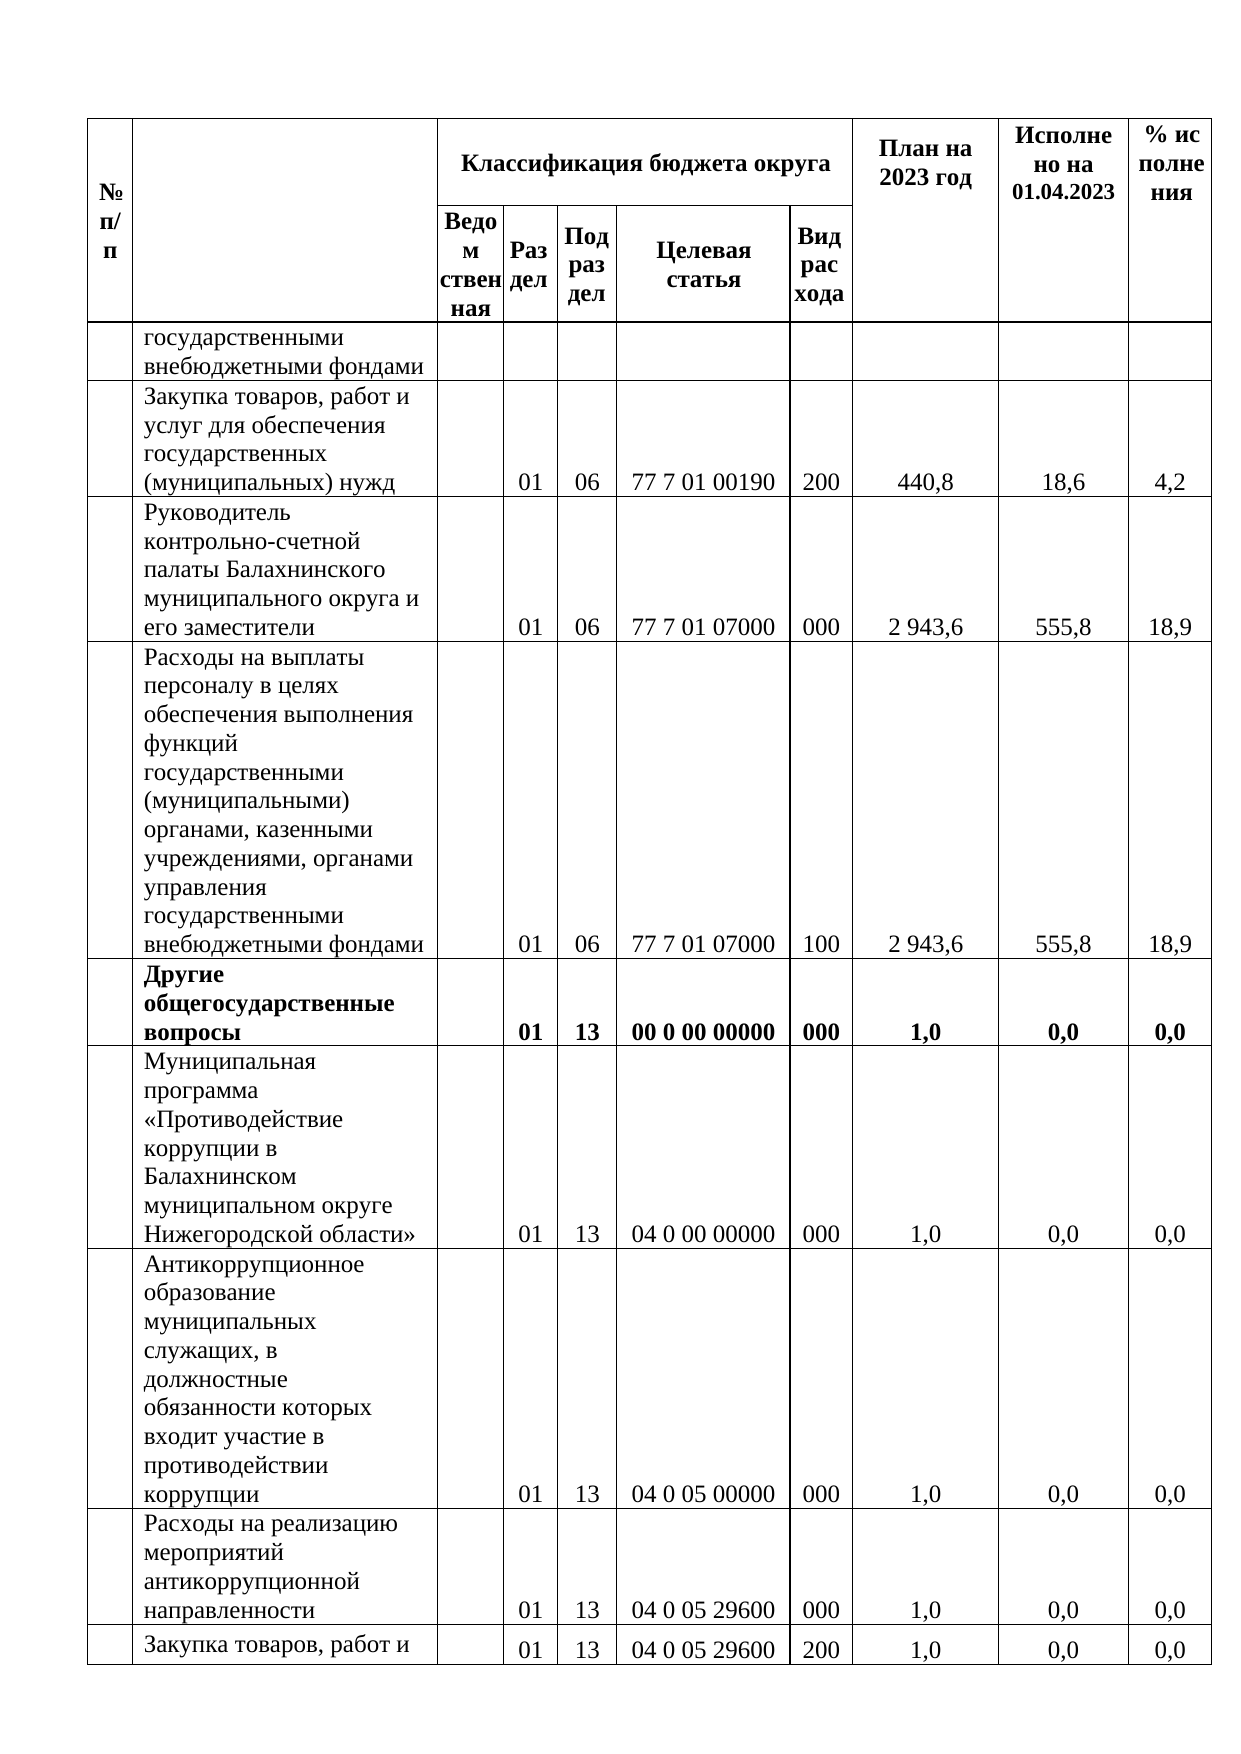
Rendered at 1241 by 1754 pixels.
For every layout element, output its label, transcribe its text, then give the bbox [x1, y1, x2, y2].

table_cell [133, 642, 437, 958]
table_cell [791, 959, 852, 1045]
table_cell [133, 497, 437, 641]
table_cell Целевая статья [617, 206, 789, 321]
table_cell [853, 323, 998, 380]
table_cell [853, 205, 998, 321]
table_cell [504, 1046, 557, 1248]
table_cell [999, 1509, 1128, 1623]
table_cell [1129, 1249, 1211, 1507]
table_header Исполне но на 01.04.2023 [999, 119, 1128, 205]
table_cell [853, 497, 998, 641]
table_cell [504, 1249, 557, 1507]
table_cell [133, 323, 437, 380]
table_cell Вид рас хода [791, 206, 852, 321]
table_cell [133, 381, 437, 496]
table_header % ис полне ния [1129, 119, 1211, 205]
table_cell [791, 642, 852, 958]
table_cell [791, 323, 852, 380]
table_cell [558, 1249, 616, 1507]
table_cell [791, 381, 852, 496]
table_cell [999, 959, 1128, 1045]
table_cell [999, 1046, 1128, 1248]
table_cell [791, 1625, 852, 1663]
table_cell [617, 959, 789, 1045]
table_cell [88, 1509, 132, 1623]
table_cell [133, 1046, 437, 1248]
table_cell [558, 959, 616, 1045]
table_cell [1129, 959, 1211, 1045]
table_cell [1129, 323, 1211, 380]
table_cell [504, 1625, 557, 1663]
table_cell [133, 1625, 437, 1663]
table_cell Раз дел [504, 206, 557, 321]
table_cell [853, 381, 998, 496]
table_header [133, 119, 437, 321]
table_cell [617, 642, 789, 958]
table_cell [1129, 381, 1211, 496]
table_cell [1129, 205, 1211, 321]
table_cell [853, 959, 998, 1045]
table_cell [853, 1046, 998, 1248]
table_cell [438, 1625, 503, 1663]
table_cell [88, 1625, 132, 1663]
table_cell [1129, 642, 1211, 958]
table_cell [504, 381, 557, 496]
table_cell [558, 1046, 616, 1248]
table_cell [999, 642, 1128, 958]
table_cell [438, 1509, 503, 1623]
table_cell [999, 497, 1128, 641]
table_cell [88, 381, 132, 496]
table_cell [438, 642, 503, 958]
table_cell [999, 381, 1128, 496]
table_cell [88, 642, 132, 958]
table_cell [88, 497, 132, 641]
table_header План на 2023 год [853, 119, 998, 205]
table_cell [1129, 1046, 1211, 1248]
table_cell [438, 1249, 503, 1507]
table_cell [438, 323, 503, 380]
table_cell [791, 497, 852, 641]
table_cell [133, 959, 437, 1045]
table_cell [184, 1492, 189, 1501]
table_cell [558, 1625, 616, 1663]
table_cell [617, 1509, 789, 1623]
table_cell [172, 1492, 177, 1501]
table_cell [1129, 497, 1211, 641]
table_cell [999, 205, 1128, 321]
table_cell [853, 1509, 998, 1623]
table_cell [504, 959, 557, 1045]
table_header №п/п [88, 119, 132, 321]
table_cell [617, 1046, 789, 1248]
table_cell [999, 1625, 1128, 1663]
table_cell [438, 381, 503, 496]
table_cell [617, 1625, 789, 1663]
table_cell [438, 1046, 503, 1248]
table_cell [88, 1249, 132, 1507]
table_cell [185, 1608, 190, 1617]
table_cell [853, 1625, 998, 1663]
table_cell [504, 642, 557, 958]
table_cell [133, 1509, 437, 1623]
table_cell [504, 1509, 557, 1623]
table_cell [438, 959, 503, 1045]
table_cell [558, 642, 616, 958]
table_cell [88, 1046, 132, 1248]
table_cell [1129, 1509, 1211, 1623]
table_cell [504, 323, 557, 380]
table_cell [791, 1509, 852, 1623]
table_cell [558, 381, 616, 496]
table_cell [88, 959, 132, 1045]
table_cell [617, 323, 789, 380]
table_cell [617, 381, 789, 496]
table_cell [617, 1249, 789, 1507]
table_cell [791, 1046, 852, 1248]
table_cell Ведом ствен ная [438, 206, 503, 321]
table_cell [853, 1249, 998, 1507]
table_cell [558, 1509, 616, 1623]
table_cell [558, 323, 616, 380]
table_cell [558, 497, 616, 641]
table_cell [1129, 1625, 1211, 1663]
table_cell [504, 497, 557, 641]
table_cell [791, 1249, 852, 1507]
table_cell Под раз дел [558, 206, 616, 321]
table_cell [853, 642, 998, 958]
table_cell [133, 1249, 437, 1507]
table_header Классификация бюджета округа [438, 119, 852, 205]
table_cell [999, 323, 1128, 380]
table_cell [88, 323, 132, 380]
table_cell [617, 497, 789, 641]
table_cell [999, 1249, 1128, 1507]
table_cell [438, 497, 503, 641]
